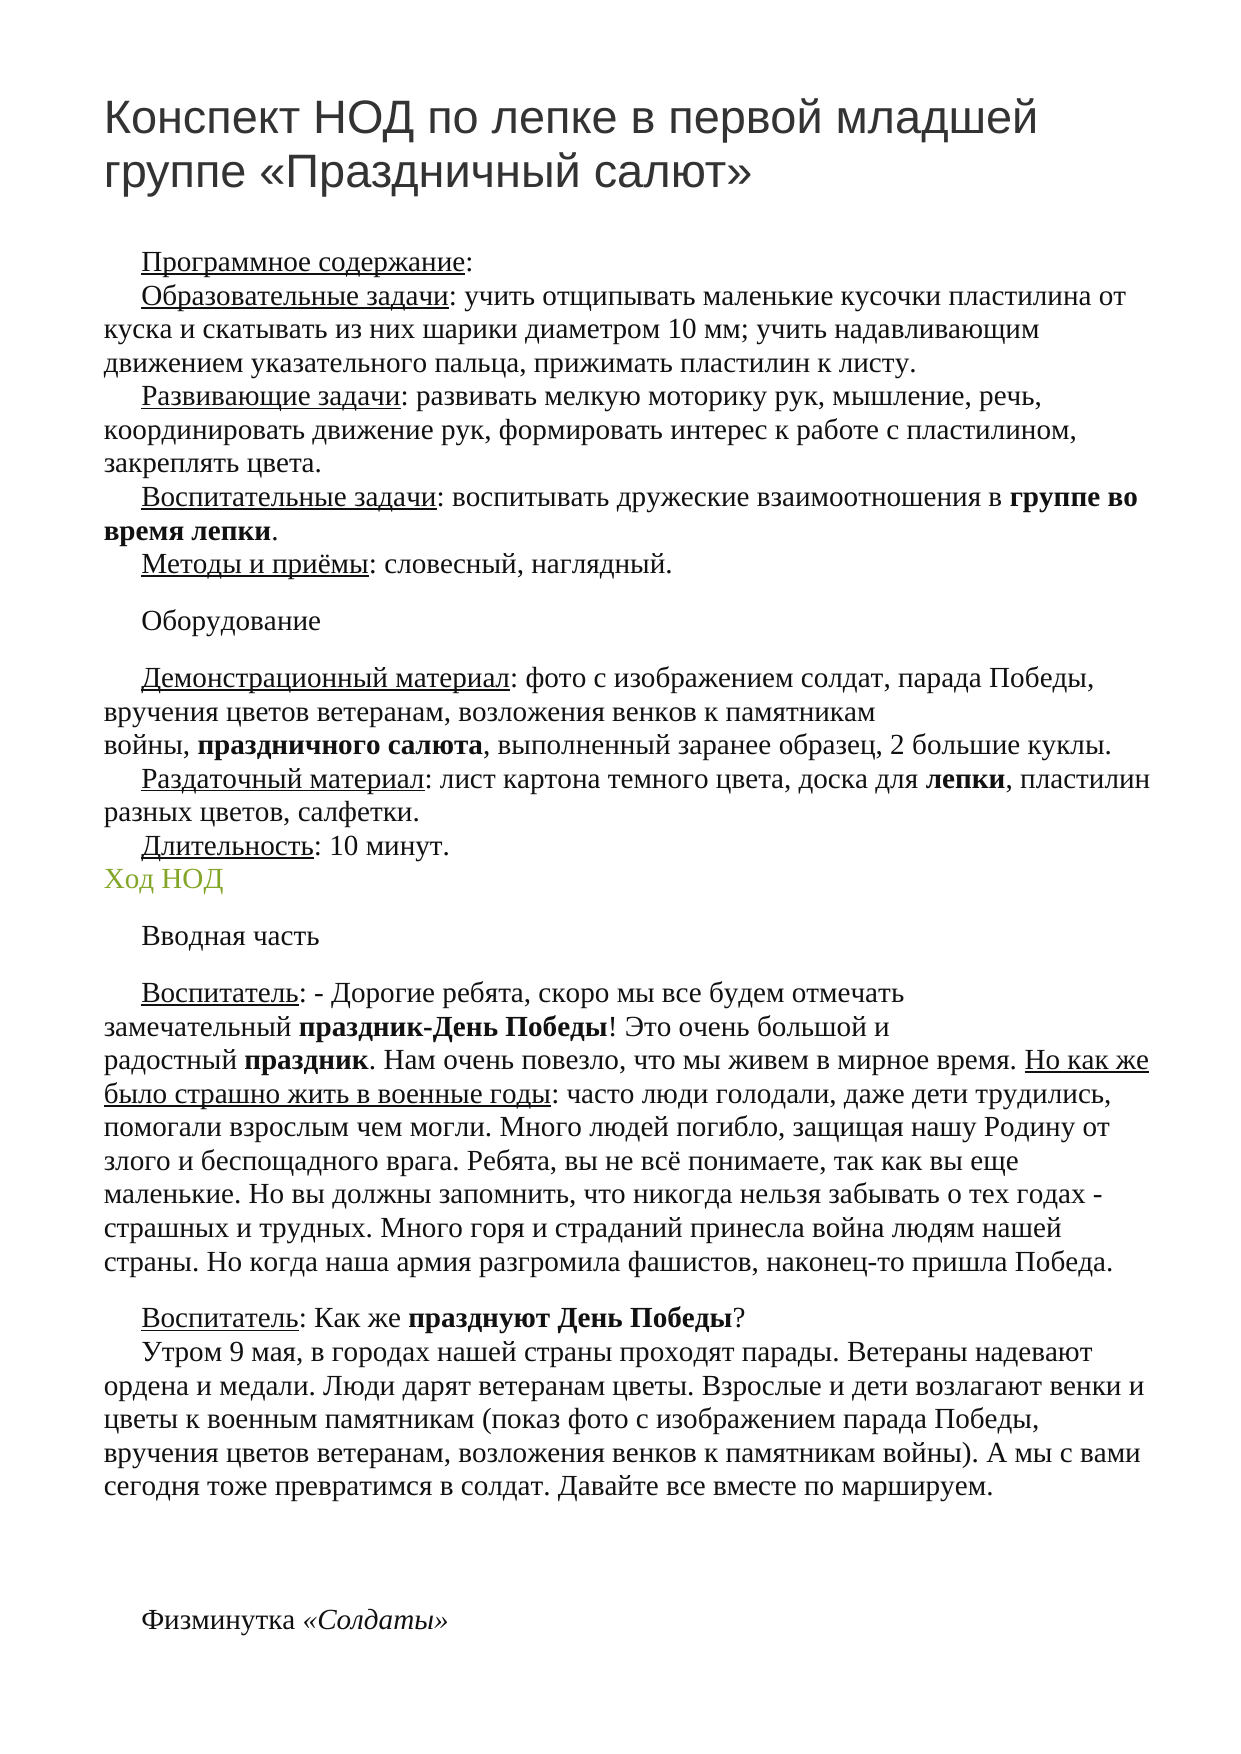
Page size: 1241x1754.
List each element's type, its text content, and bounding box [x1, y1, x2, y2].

text Воспитатель: - Дорогие ребята, скоро мы все будем отмечать замечательный праздник-День Победы! Это очень большой и радостный праздник. Нам очень повезло, что мы живем в мирное время. Но как же было страшно жить в военные годы: часто люди голодали, даже дети трудились, помогали взрослым чем могли. Много людей погибло, защищая нашу Родину от злого и беспощадного врага. Ребята, вы не всё понимаете, так как вы еще маленькие. Но вы должны запомнить, что никогда нельзя забывать о тех годах - страшных и трудных. Много горя и страданий принесла война людям нашей страны. Но когда наша армия разгромила фашистов, наконец-то пришла Победа. [103, 975, 1152, 1277]
text Демонстрационный материал: фото с изображением солдат, парада Победы, вручения цветов ветеранам, возложения венков к памятникам войны, праздничного салюта, выполненный заранее образец, 2 большие куклы. [103, 660, 1152, 761]
text Раздаточный материал: лист картона темного цвета, доска для лепки, пластилин разных цветов, салфетки. [103, 761, 1152, 828]
text Длительность: 10 минут. [103, 828, 1152, 861]
text Воспитательные задачи: воспитывать дружеские взаимоотношения в группе во время лепки. [103, 479, 1152, 546]
text Физминутка «Солдаты» [103, 1602, 1152, 1636]
text Конспект НОД по лепке в первой младшей группе «Праздничный салют» [103, 89, 1152, 197]
text Программное содержание: [103, 244, 1152, 278]
text Ход НОД [103, 861, 1152, 895]
text Методы и приёмы: словесный, наглядный. [103, 546, 1152, 580]
text Развивающие задачи: развивать мелкую моторику рук, мышление, речь, координировать движение рук, формировать интерес к работе с пластилином, закреплять цвета. [103, 378, 1152, 479]
text Утром 9 мая, в городах нашей страны проходят парады. Ветераны надевают ордена и медали. Люди дарят ветеранам цветы. Взрослые и дети возлагают венки и цветы к военным памятникам (показ фото с изображением парада Победы, вручения цветов ветеранам, возложения венков к памятникам войны). А мы с вами сегодня тоже превратимся в солдат. Давайте все вместе по маршируем. [103, 1334, 1152, 1502]
text Оборудование [103, 603, 1152, 637]
text Образовательные задачи: учить отщипывать маленькие кусочки пластилина от куска и скатывать из них шарики диаметром 10 мм; учить надавливающим движением указательного пальца, прижимать пластилин к листу. [103, 278, 1152, 378]
text Вводная часть [103, 918, 1152, 952]
text Воспитатель: Как же празднуют День Победы? [103, 1301, 1152, 1334]
